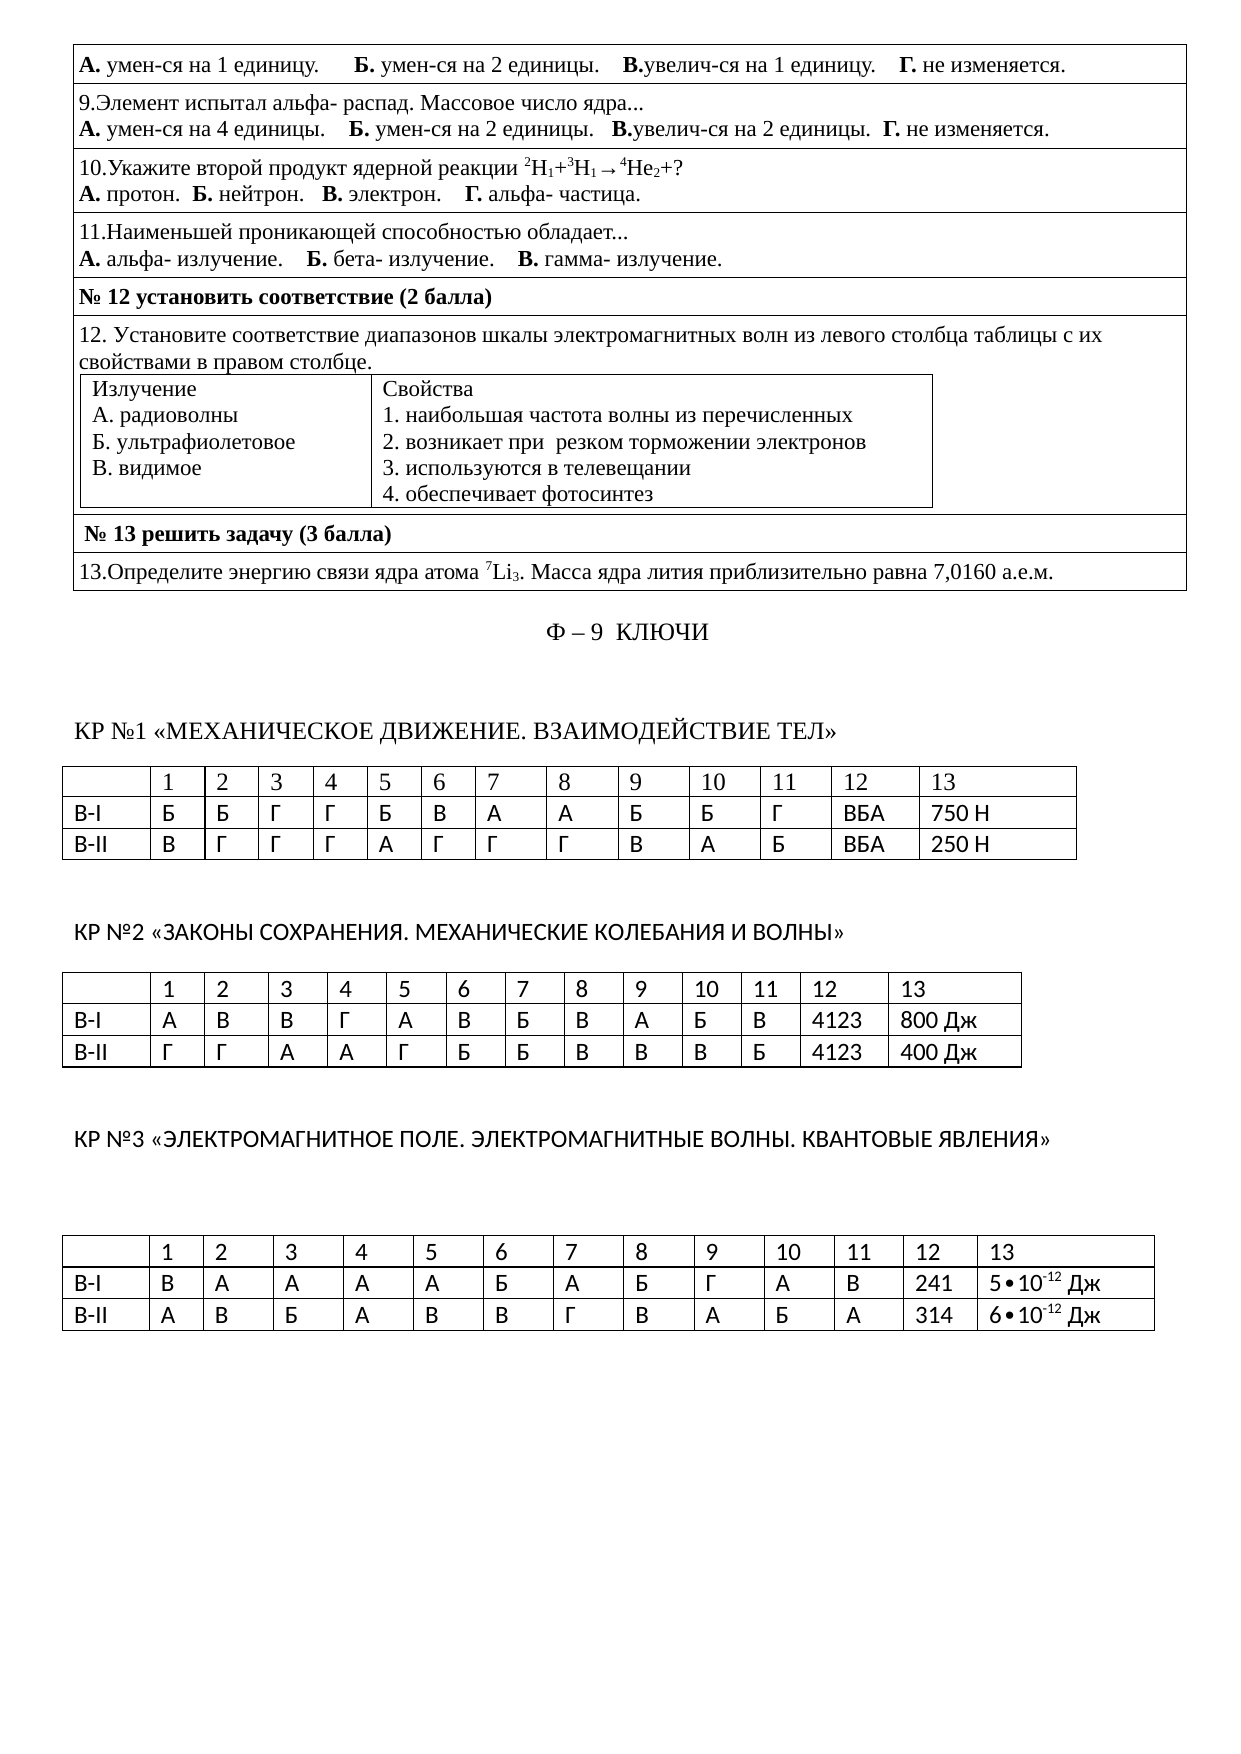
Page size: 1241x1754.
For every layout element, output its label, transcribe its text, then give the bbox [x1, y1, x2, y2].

table_cell Г [314, 797, 367, 827]
table_header 10 [765, 1236, 834, 1266]
table_header 10 [683, 973, 741, 1003]
table_cell В [204, 1299, 273, 1329]
table_header 1 [151, 973, 204, 1003]
table_cell В [619, 829, 689, 859]
table_cell А [414, 1268, 483, 1298]
table_cell Б [484, 1268, 553, 1298]
text КР №3 «ЭЛЕКТРОМАГНИТНОЕ ПОЛЕ. ЭЛЕКТРОМАГНИТНЫЕ ВОЛНЫ. КВАНТОВЫЕ ЯВЛЕНИЯ» [74, 1123, 1181, 1154]
table_cell В [150, 1268, 203, 1298]
table_cell Б [624, 1268, 694, 1298]
table_cell 250 Н [920, 829, 1076, 859]
table_cell 6∙10-12 Дж [978, 1299, 1154, 1329]
table_header 11 [761, 767, 831, 796]
table_cell В [624, 1299, 694, 1329]
table_cell А [344, 1268, 413, 1298]
table_cell Б [206, 797, 258, 827]
table_cell Г [328, 1004, 386, 1035]
table_header 9 [619, 767, 689, 796]
table_cell 750 Н [920, 797, 1076, 827]
table_cell В [414, 1299, 483, 1329]
table_header 3 [259, 767, 313, 796]
table_header 10 [690, 767, 760, 796]
table_cell А [387, 1004, 446, 1035]
table_cell А [151, 1004, 204, 1035]
table_header 6 [447, 973, 505, 1003]
table_header 4 [344, 1236, 413, 1266]
table_header 3 [274, 1236, 343, 1266]
table_header 6 [484, 1236, 553, 1266]
table_header 5 [368, 767, 421, 796]
table_cell Б [368, 797, 421, 827]
table_cell А [368, 829, 421, 859]
table_cell № 13 решить задачу (3 балла) [74, 515, 1186, 552]
table_cell В-I [63, 797, 150, 827]
table_cell Г [206, 829, 258, 859]
table_header 13 [978, 1236, 1154, 1266]
table_cell Г [761, 797, 831, 827]
table_header 11 [742, 973, 800, 1003]
table_cell 13.Определите энергию связи ядра атома 7Li3. Масса ядра лития приблизительно равна 7,0160 а.е.м. [74, 553, 1186, 590]
table_cell Г [387, 1036, 446, 1066]
table_header 9 [695, 1236, 764, 1266]
table_cell 400 Дж [889, 1036, 1021, 1066]
table_cell Б [506, 1036, 564, 1066]
table_cell В-I [63, 1268, 149, 1298]
table_header 12 [832, 767, 919, 796]
table_cell А [328, 1036, 386, 1066]
table_header 1 [151, 767, 204, 796]
table_cell А [204, 1268, 273, 1298]
table_cell В-I [63, 1004, 150, 1035]
table_cell № 12 установить соответствие (2 балла) [74, 278, 1186, 315]
table_cell Г [205, 1036, 268, 1066]
table_cell Б [506, 1004, 564, 1035]
table_cell Б [274, 1299, 343, 1329]
table_cell В-II [63, 1299, 149, 1329]
table_cell В [624, 1036, 682, 1066]
text КР №1 «МЕХАНИЧЕСКОЕ ДВИЖЕНИЕ. ВЗАИМОДЕЙСТВИЕ ТЕЛ» [74, 716, 1181, 745]
table_cell Б [619, 797, 689, 827]
table_header [63, 767, 150, 796]
table_cell Б [683, 1004, 741, 1035]
table_cell В [205, 1004, 268, 1035]
table_header 12 [904, 1236, 977, 1266]
table_header 3 [269, 973, 327, 1003]
table_cell Г [695, 1268, 764, 1298]
table_cell Г [554, 1299, 623, 1329]
table_header 1 [150, 1236, 203, 1266]
table_cell Г [476, 829, 546, 859]
table_cell А [274, 1268, 343, 1298]
table_header 7 [554, 1236, 623, 1266]
table_header 12 [801, 973, 888, 1003]
table_header 11 [835, 1236, 903, 1266]
table_header 8 [624, 1236, 694, 1266]
table_header 7 [506, 973, 564, 1003]
table_header 9 [624, 973, 682, 1003]
table_header 4 [328, 973, 386, 1003]
table_cell 11.Наименьшей проникающей способностью обладает... А. альфа- излучение. Б. бета- излучение. В. гамма- излучение. [74, 213, 1186, 277]
table_cell ВБА [832, 829, 919, 859]
text Ф – 9 КЛЮЧИ [74, 617, 1181, 646]
table_cell В [484, 1299, 553, 1329]
table_cell Г [259, 829, 313, 859]
table_cell А [695, 1299, 764, 1329]
table_cell 241 [904, 1268, 977, 1298]
table_cell Г [422, 829, 475, 859]
table_header 5 [387, 973, 446, 1003]
table_header 2 [205, 973, 268, 1003]
table_header 8 [547, 767, 618, 796]
table_cell А [765, 1268, 834, 1298]
table_cell В [269, 1004, 327, 1035]
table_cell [74, 45, 1186, 83]
table_cell А [690, 829, 760, 859]
table_cell А [547, 797, 618, 827]
table_cell Г [314, 829, 367, 859]
table_cell 4123 [801, 1036, 888, 1066]
table_cell В [683, 1036, 741, 1066]
table_cell В [447, 1004, 505, 1035]
table_cell Г [547, 829, 618, 859]
table_cell А [344, 1299, 413, 1329]
table_cell В [835, 1268, 903, 1298]
table_header 2 [204, 1236, 273, 1266]
table_cell А [624, 1004, 682, 1035]
table_cell А [554, 1268, 623, 1298]
table_header 4 [314, 767, 367, 796]
table_header 6 [422, 767, 475, 796]
table_header 13 [920, 767, 1076, 796]
table_cell А [835, 1299, 903, 1329]
table_header 8 [565, 973, 623, 1003]
table_cell В-II [63, 1036, 150, 1066]
table_header [63, 1236, 149, 1266]
table_cell 12. Установите соответствие диапазонов шкалы электромагнитных волн из левого столбца таблицы с их свойствами в правом столбце. [74, 316, 1186, 514]
table_cell 5∙10-12 Дж [978, 1268, 1154, 1298]
table_cell А [269, 1036, 327, 1066]
table_header 7 [476, 767, 546, 796]
table_cell Б [742, 1036, 800, 1066]
table_cell 9.Элемент испытал альфа- распад. Массовое число ядра... А. умен-ся на 4 единицы. Б. умен-ся на 2 единицы. В.увелич-ся на 2 единицы. Г. не изменяется. [74, 84, 1186, 147]
table_cell В [565, 1036, 623, 1066]
table_cell Б [447, 1036, 505, 1066]
table_cell А [476, 797, 546, 827]
table_cell Б [765, 1299, 834, 1329]
table_header 2 [206, 767, 258, 796]
table_cell Б [151, 797, 204, 827]
table_cell 10.Укажите второй продукт ядерной реакции 2H1+3H1→4He2+? А. протон. Б. нейтрон. В. электрон. Г. альфа- частица. [74, 149, 1186, 212]
table_cell Б [690, 797, 760, 827]
table_cell 800 Дж [889, 1004, 1021, 1035]
table_cell А [150, 1299, 203, 1329]
table_cell В [742, 1004, 800, 1035]
table_cell 4123 [801, 1004, 888, 1035]
table_cell ВБА [832, 797, 919, 827]
table_cell В-II [63, 829, 150, 859]
table_cell 314 [904, 1299, 977, 1329]
table_cell Г [259, 797, 313, 827]
table_cell В [151, 829, 204, 859]
table_cell В [565, 1004, 623, 1035]
table_cell В [422, 797, 475, 827]
table_header 13 [889, 973, 1021, 1003]
table_header [63, 973, 150, 1003]
text КР №2 «ЗАКОНЫ СОХРАНЕНИЯ. МЕХАНИЧЕСКИЕ КОЛЕБАНИЯ И ВОЛНЫ» [74, 916, 1181, 946]
table_cell Б [761, 829, 831, 859]
table_header 5 [414, 1236, 483, 1266]
table_cell Г [151, 1036, 204, 1066]
